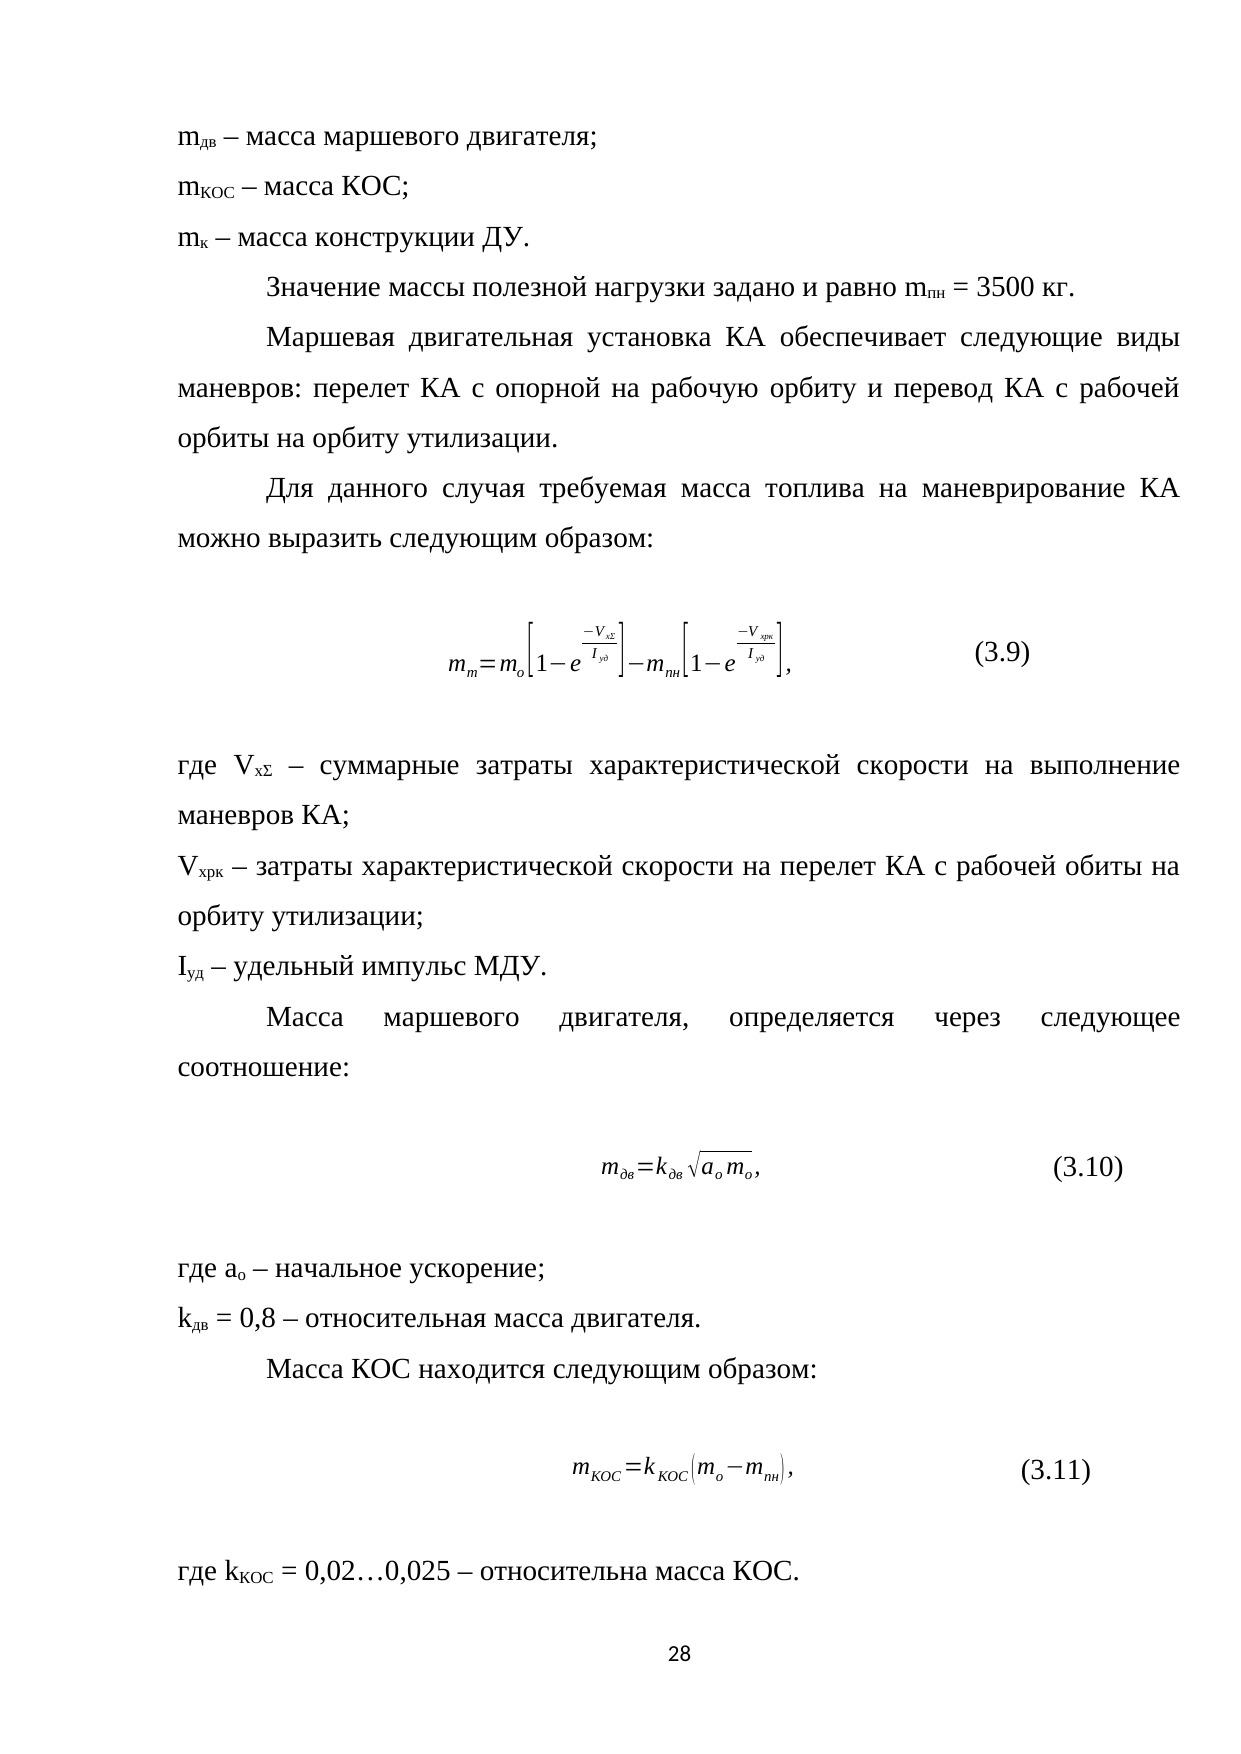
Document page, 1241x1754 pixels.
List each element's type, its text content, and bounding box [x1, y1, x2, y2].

text Масса КОС находится следующим образом: [177, 1351, 1181, 1384]
text Значение массы полезной нагрузки задано и равно mпн = 3500 кг. [177, 269, 1181, 303]
text Маршевая двигательная установка КА обеспечивает следующие виды маневров: перелет КА с опорной на рабочую орбиту и перевод КА с рабочей орбиты на орбиту утилизации. [177, 319, 1181, 453]
text где ао – начальное ускорение; [177, 1250, 1181, 1284]
text где VxΣ – суммарные затраты характеристической скорости на выполнение маневров КА; [177, 747, 1181, 831]
text где kКОС = 0,02…0,025 – относительна масса КОС. [177, 1553, 1181, 1587]
text Для данного случая требуемая масса топлива на маневрирование КА можно выразить следующим образом: [177, 470, 1181, 554]
text Vхрк – затраты характеристической скорости на перелет КА с рабочей обиты на орбиту утилизации; [177, 848, 1181, 932]
text (3.11) [177, 1452, 1181, 1486]
text (3.9) [177, 621, 1181, 680]
text mк – масса конструкции ДУ. [177, 219, 1181, 252]
text mдв – масса маршевого двигателя; [177, 118, 1181, 152]
text kдв = 0,8 – относительная масса двигателя. [177, 1301, 1181, 1334]
text Масса маршевого двигателя, определяется через следующее соотношение: [177, 999, 1181, 1082]
text (3.10) [177, 1149, 1181, 1183]
text mКОС – масса КОС; [177, 168, 1181, 202]
text Iуд – удельный импульс МДУ. [177, 948, 1181, 982]
